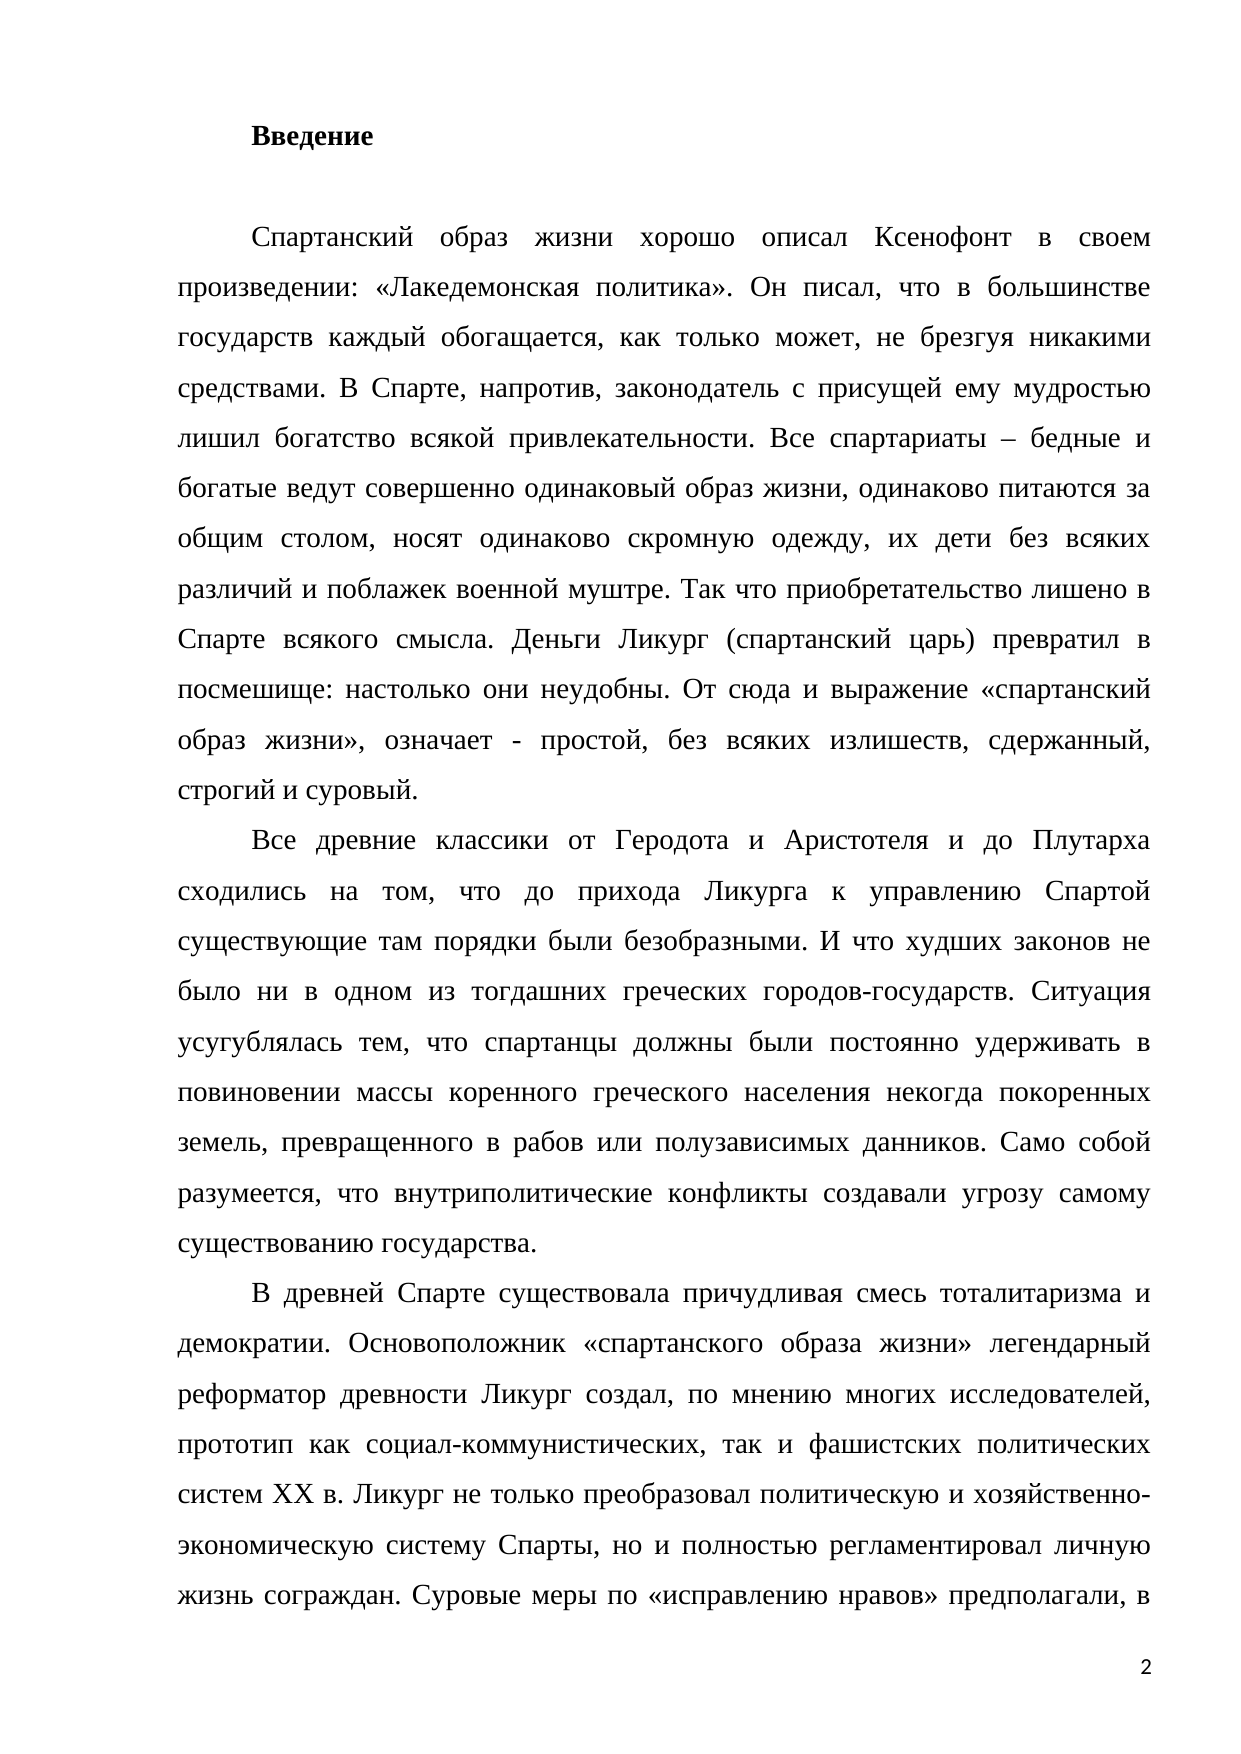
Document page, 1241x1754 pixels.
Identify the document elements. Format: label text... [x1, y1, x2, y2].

text Спартанский образ жизни хорошо описал Ксенофонт в своем произведении: «Лакедемонская политика». Он писал, что в большинстве государств каждый обогащается, как только может, не брезгуя никакими средствами. В Спарте, напротив, законодатель с присущей ему мудростью лишил богатство всякой привлекательности. Все спартариаты – бедные и богатые ведут совершенно одинаковый образ жизни, одинаково питаются за общим столом, носят одинаково скромную одежду, их дети без всяких различий и поблажек военной муштре. Так что приобретательство лишено в Спарте всякого смысла. Деньги Ликург (спартанский царь) превратил в посмешище: настолько они неудобны. От сюда и выражение «спартанский образ жизни», означает - простой, без всяких излишеств, сдержанный, строгий и суровый. [177, 219, 1152, 806]
text Введение [177, 118, 1152, 152]
text Все древние классики от Геродота и Аристотеля и до Плутарха сходились на том, что до прихода Ликурга к управлению Спартой существующие там порядки были безобразными. И что худших законов не было ни в одном из тогдашних греческих городов-государств. Ситуация усугублялась тем, что спартанцы должны были постоянно удерживать в повиновении массы коренного греческого населения некогда покоренных земель, превращенного в рабов или полузависимых данников. Само собой разумеется, что внутриполитические конфликты создавали угрозу самому существованию государства. [177, 822, 1152, 1258]
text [177, 1275, 1152, 1611]
